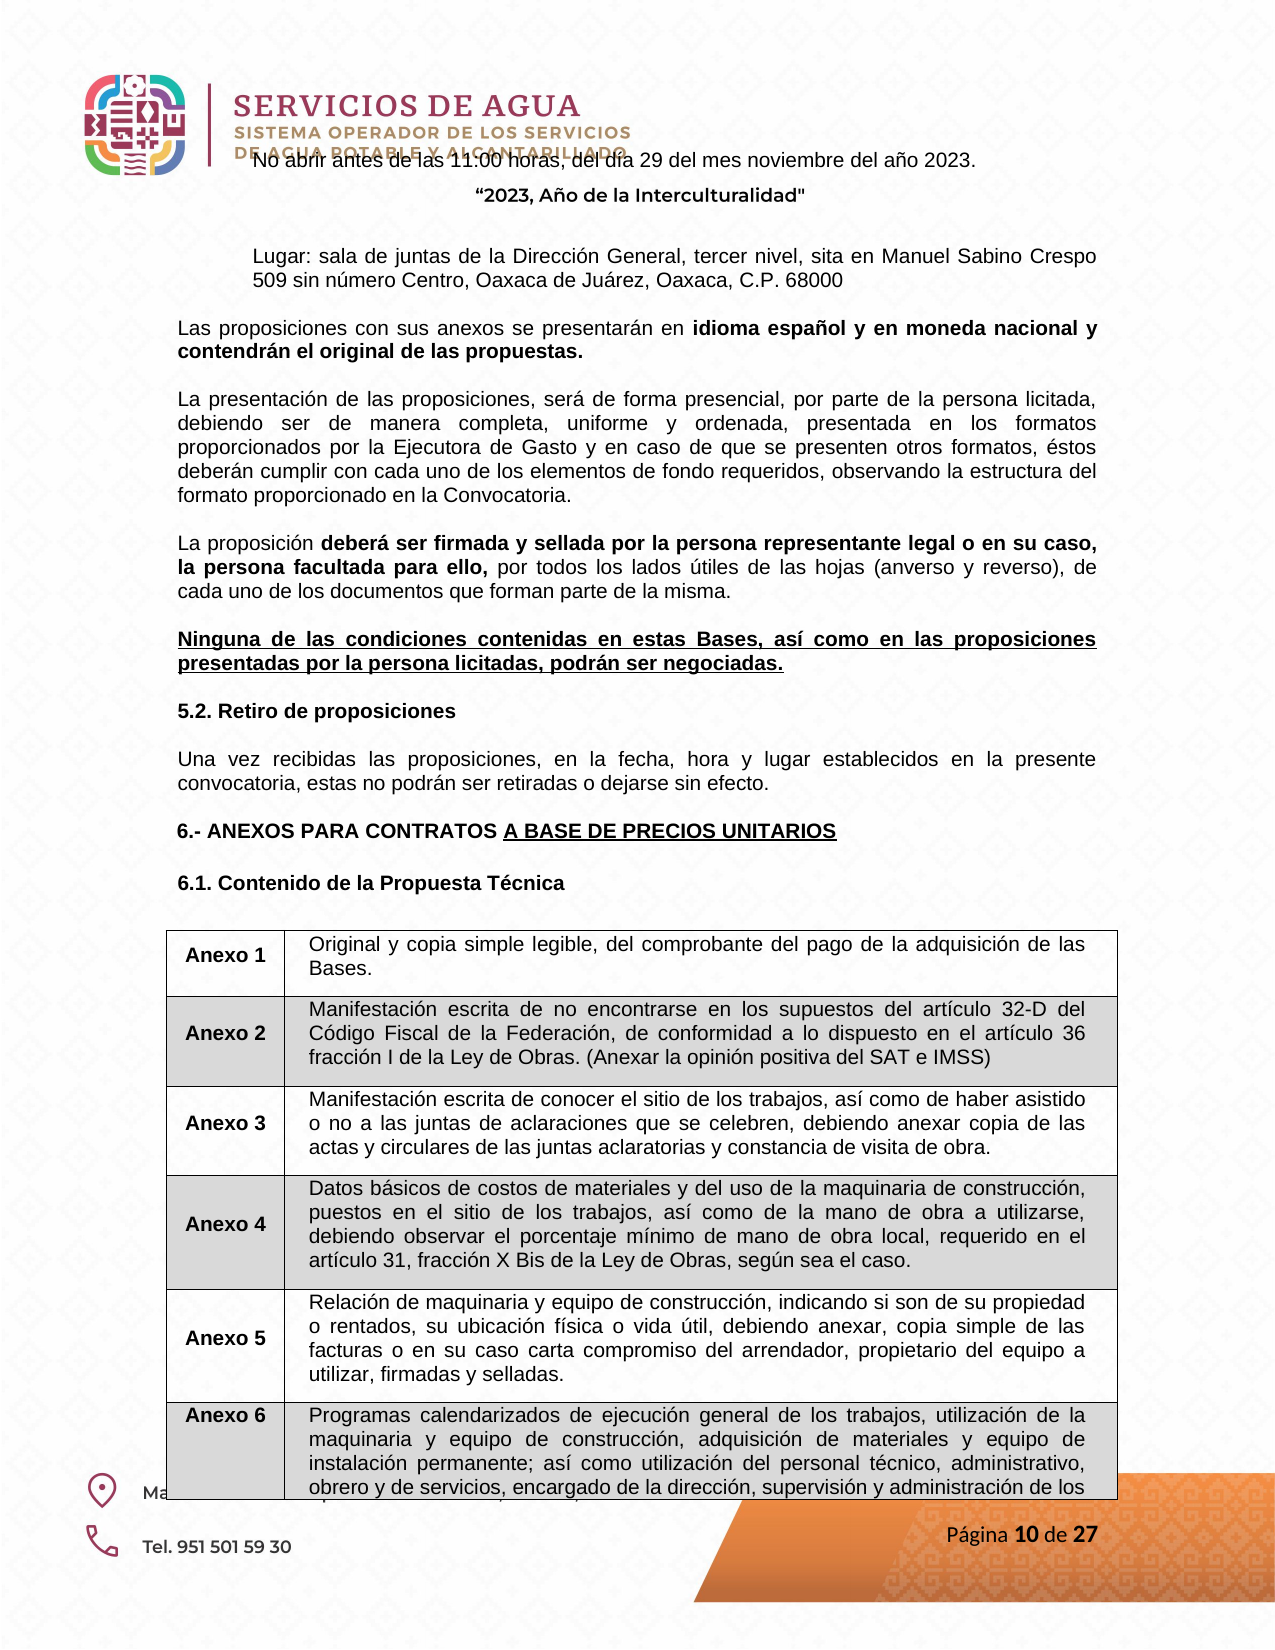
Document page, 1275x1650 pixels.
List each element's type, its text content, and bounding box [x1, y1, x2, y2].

table_cell Anexo 4 [167, 1176, 284, 1289]
picture [1, 0, 1275, 1649]
table_cell Anexo 3 [167, 1087, 284, 1175]
text Las proposiciones con sus anexos se presentarán en idioma español y en moneda nacional y contendrán el original de las propuestas. [177, 315, 1098, 363]
table_header Original y copia simple legible, del comprobante del pago de la adquisición de las Bases. [285, 931, 1117, 996]
text 6.1. Contenido de la Propuesta Técnica [177, 870, 1098, 894]
table_cell Anexo 6 [167, 1403, 284, 1499]
table_cell Anexo 5 [167, 1290, 284, 1402]
table_cell Relación de maquinaria y equipo de construcción, indicando si son de su propiedad o rentados, su ubicación física o vida útil, debiendo anexar, copia simple de las facturas o en su caso carta compromiso del arrendador, propietario del equipo a utilizar, firmadas y selladas. [285, 1290, 1117, 1402]
table_cell Manifestación escrita de conocer el sitio de los trabajos, así como de haber asistido o no a las juntas de aclaraciones que se celebren, debiendo anexar copia de las actas y circulares de las juntas aclaratorias y constancia de visita de obra. [285, 1087, 1117, 1175]
text No abrir antes de las 11:00 horas, del día 29 del mes noviembre del año 2023. [252, 148, 1098, 172]
text Una vez recibidas las proposiciones, en la fecha, hora y lugar establecidos en la presente convocatoria, estas no podrán ser retiradas o dejarse sin efecto. [177, 747, 1098, 794]
text 6.- ANEXOS PARA CONTRATOS A BASE DE PRECIOS UNITARIOS [148, 818, 1098, 842]
list Lugar: sala de juntas de la Dirección General, tercer nivel, sita en Manuel Sabino Crespo 509 sin número Centro, Oaxaca de Juárez, Oaxaca, C.P. 68000 [252, 243, 1098, 291]
text 5.2. Retiro de proposiciones [177, 699, 1098, 723]
table_cell Manifestación escrita de no encontrarse en los supuestos del artículo 32-D del Código Fiscal de la Federación, de conformidad a lo dispuesto en el artículo 36 fracción I de la Ley de Obras. (Anexar la opinión positiva del SAT e IMSS) [285, 997, 1117, 1086]
table_cell Datos básicos de costos de materiales y del uso de la maquinaria de construcción, puestos en el sitio de los trabajos, así como de la mano de obra a utilizarse, debiendo observar el porcentaje mínimo de mano de obra local, requerido en el artículo 31, fracción X Bis de la Ley de Obras, según sea el caso. [285, 1176, 1117, 1289]
text La presentación de las proposiciones, será de forma presencial, por parte de la persona licitada, debiendo ser de manera completa, uniforme y ordenada, presentada en los formatos proporcionados por la Ejecutora de Gasto y en caso de que se presenten otros formatos, éstos deberán cumplir con cada uno de los elementos de fondo requeridos, observando la estructura del formato proporcionado en la Convocatoria. [177, 387, 1098, 507]
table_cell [285, 1403, 1117, 1499]
text Ninguna de las condiciones contenidas en estas Bases, así como en las proposiciones presentadas por la persona licitadas, podrán ser negociadas. [177, 627, 1098, 675]
text La proposición deberá ser firmada y sellada por la persona representante legal o en su caso, la persona facultada para ello, por todos los lados útiles de las hojas (anverso y reverso), de cada uno de los documentos que forman parte de la misma. [177, 531, 1098, 603]
table_cell Anexo 2 [167, 997, 284, 1086]
table_header Anexo 1 [167, 931, 284, 996]
